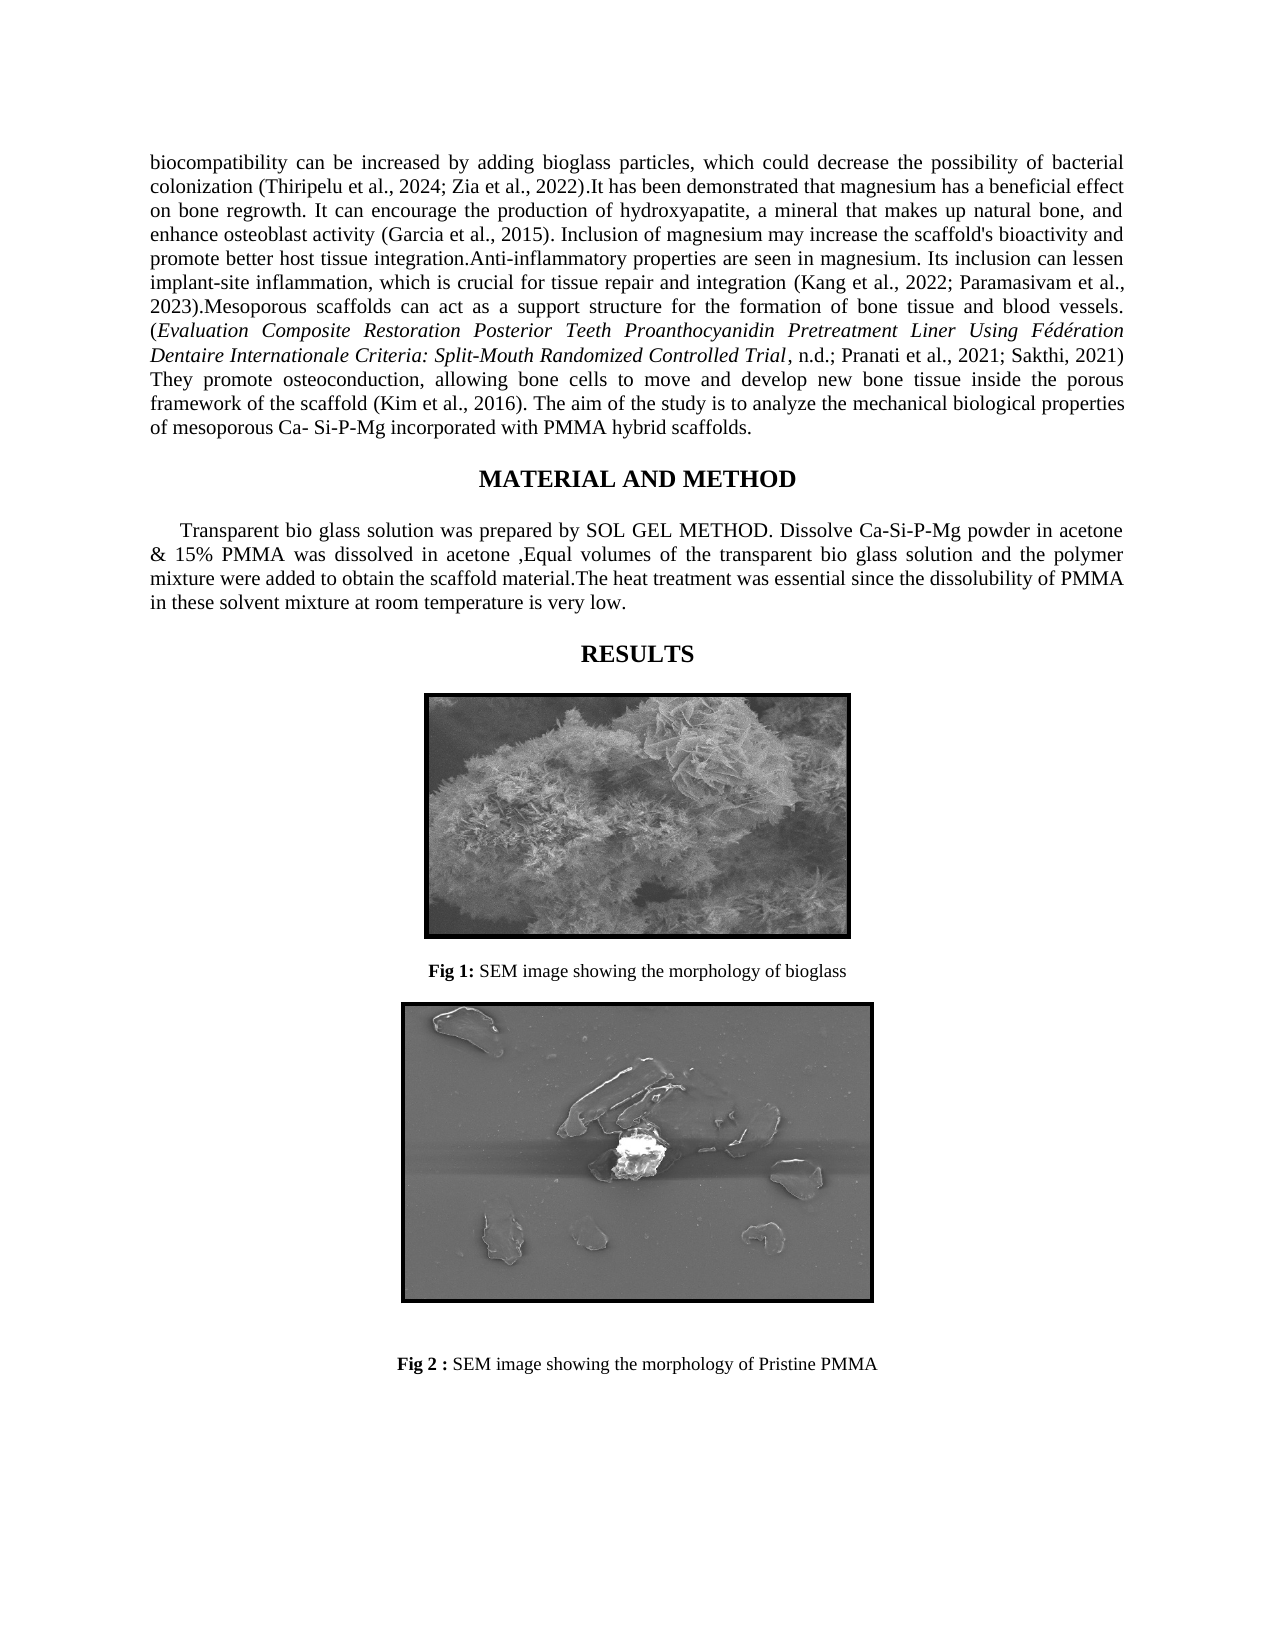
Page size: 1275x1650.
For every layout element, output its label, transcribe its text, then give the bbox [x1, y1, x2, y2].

text Fig 1: SEM image showing the morphology of bioglass [150, 959, 1125, 981]
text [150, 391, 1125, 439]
text Fig 2 : SEM image showing the morphology of Pristine PMMA [150, 1353, 1125, 1375]
subtitle Results [150, 639, 1125, 667]
text Transparent bio glass solution was prepared by SOL GEL METHOD. Dissolve Ca-Si-P-Mg powder in acetone & 15% PMMA was dissolved in acetone ,Equal volumes of the transparent bio glass solution and the polymer mixture were added to obtain the scaffold material.The heat treatment was essential since the dissolubility of PMMA in these solvent mixture at room temperature is very low. [150, 517, 1125, 614]
picture [405, 1006, 870, 1299]
subtitle Material and method [150, 464, 1125, 492]
picture [429, 697, 847, 934]
